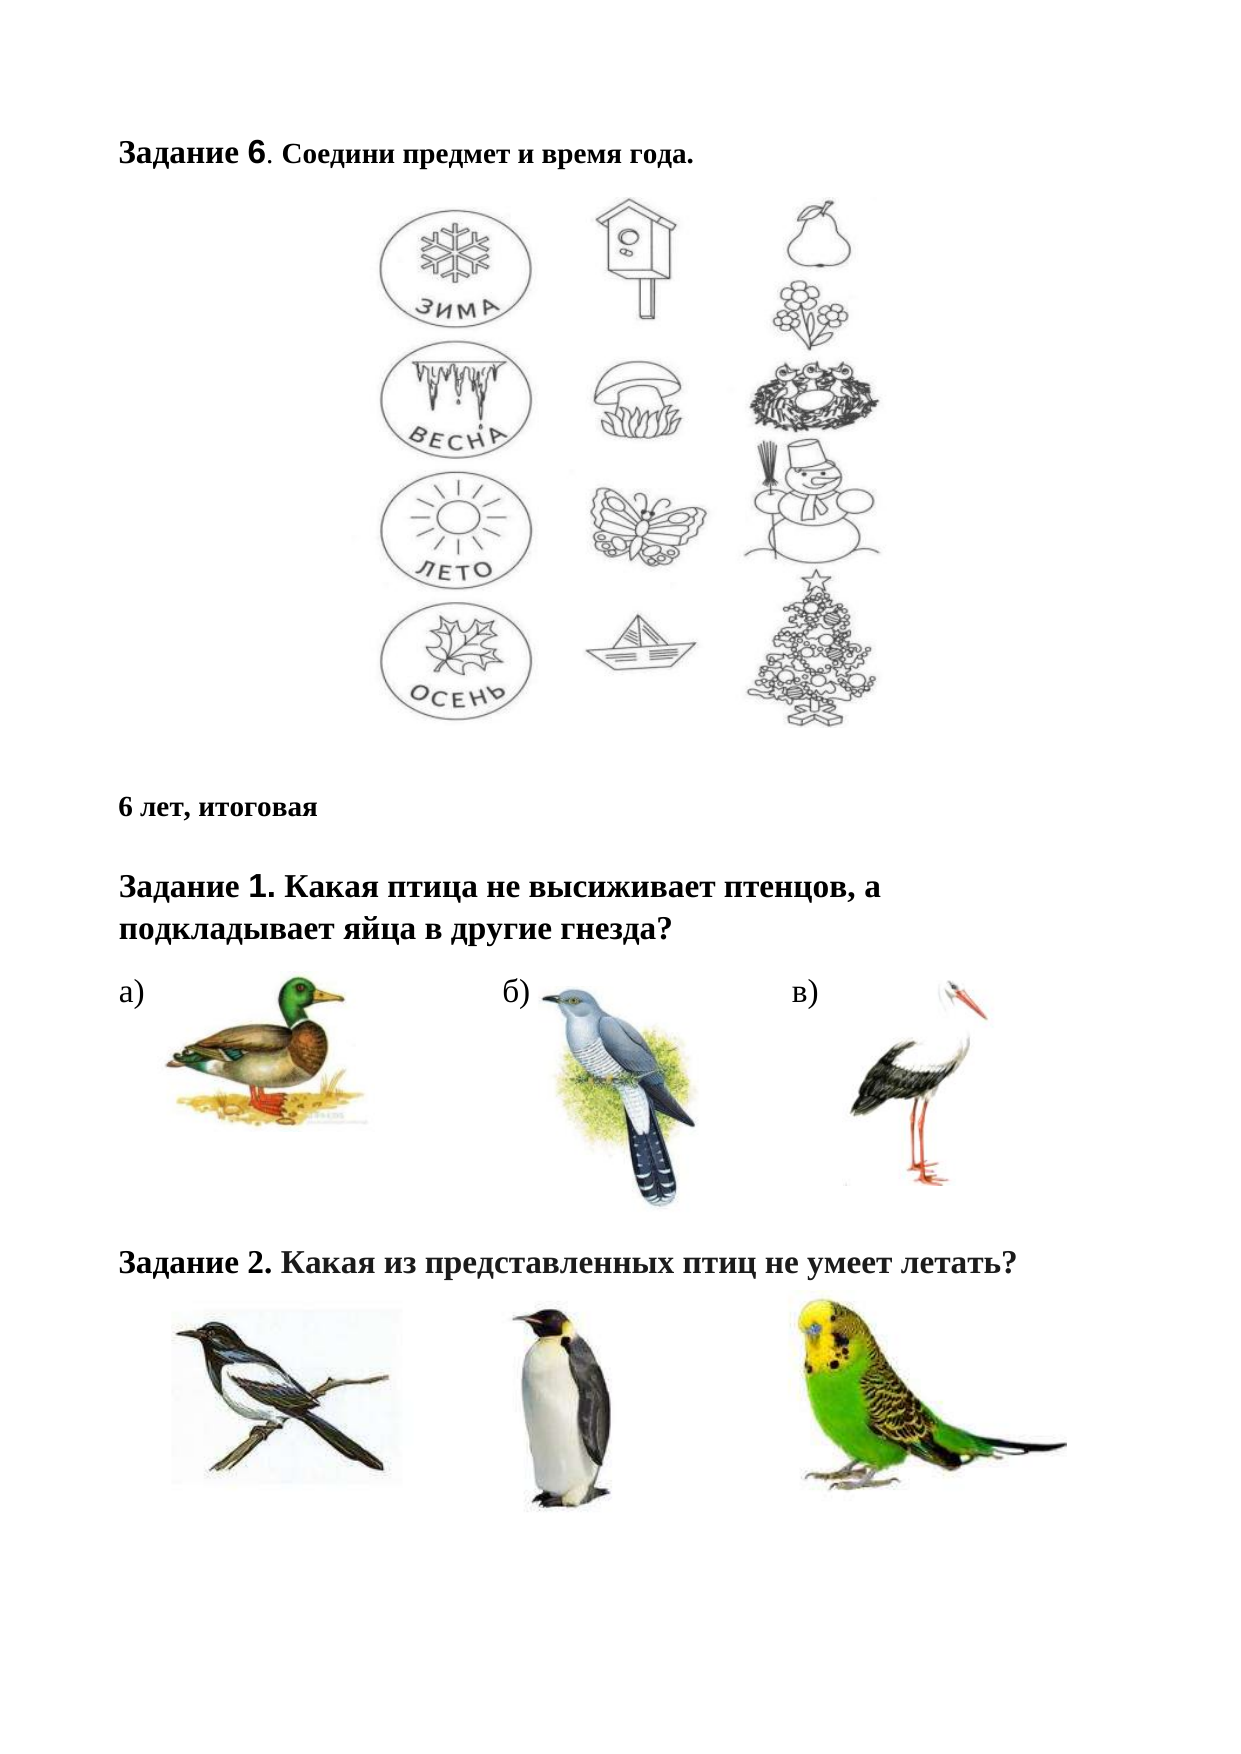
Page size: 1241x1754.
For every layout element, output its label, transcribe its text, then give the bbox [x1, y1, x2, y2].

picture [171, 1290, 1067, 1529]
text 6 лет, итоговая [118, 789, 1102, 822]
picture [537, 1010, 701, 1214]
picture [842, 1010, 996, 1186]
text Задание 6. Соедини предмет и время года. [118, 132, 1102, 171]
text Задание 2. Какая из представленных птиц не умеет летать? [118, 1242, 1102, 1281]
text Задание 1. Какая птица не высиживает птенцов, а подкладывает яйца в другие гнезда? [119, 866, 1102, 946]
picture [148, 1010, 376, 1132]
picture [351, 197, 891, 728]
text а) б) в) [119, 972, 1102, 1010]
